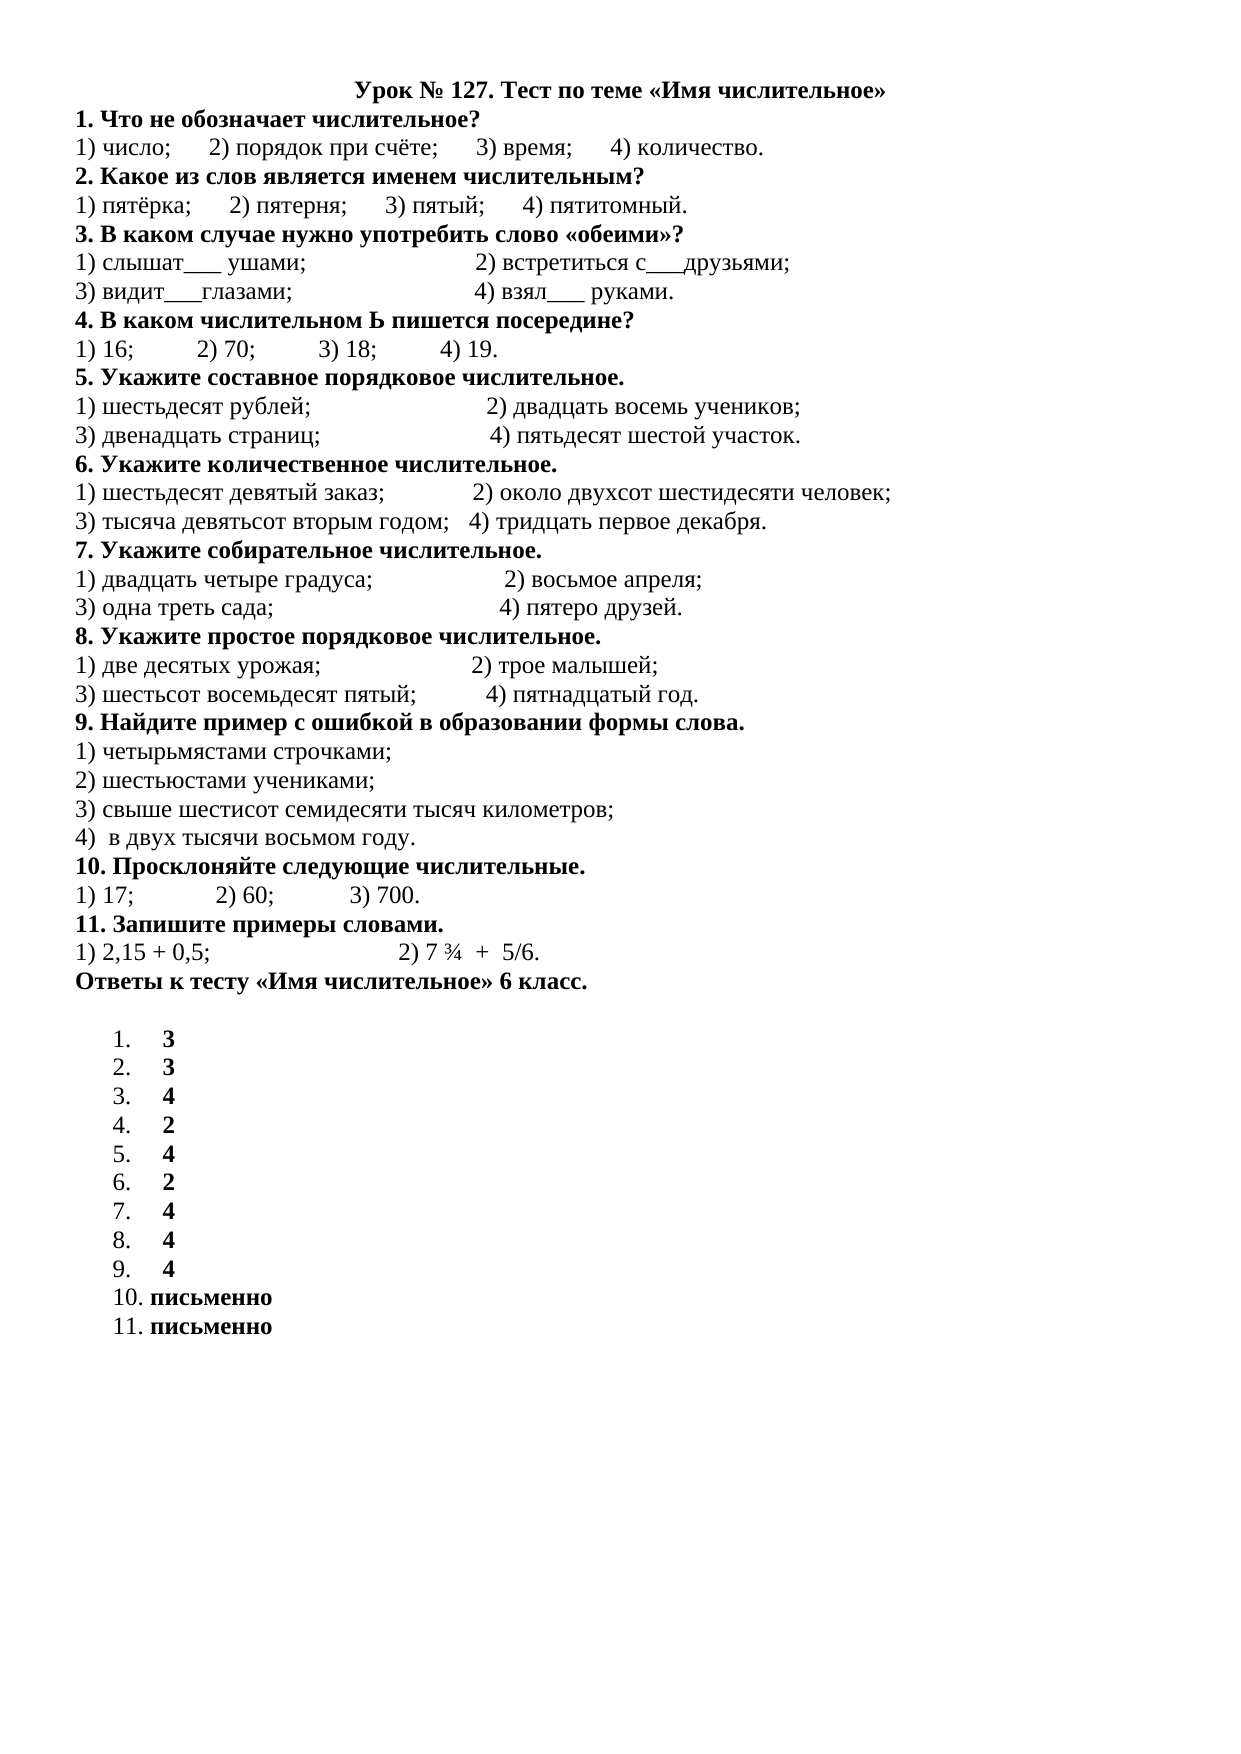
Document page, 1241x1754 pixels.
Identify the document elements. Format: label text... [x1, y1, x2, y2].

text 1) четырьмястами строчками; [75, 736, 1165, 765]
text 5. Укажите составное порядковое числительное. [75, 362, 1165, 391]
list 4 [112, 1196, 1165, 1225]
text 3) шестьсот восемьдесят пятый; 4) пятнадцатый год. [75, 679, 1165, 707]
list 2 [112, 1110, 1165, 1139]
text 3) тысяча девятьсот вторым годом; 4) тридцать первое декабря. [75, 506, 1165, 535]
list 4 [112, 1225, 1165, 1254]
text 1) пятёрка; 2) пятерня; 3) пятый; 4) пятитомный. [75, 190, 1165, 219]
list письменно [112, 1311, 1165, 1340]
list письменно [112, 1282, 1165, 1311]
text 2) шестьюстами учениками; [75, 765, 1165, 794]
text 7. Укажите собирательное числительное. [75, 535, 1165, 564]
text 4) в двух тысячи восьмом году. [75, 822, 1165, 851]
list 2 [112, 1167, 1165, 1196]
text 1) две десятых урожая; 2) трое малышей; [75, 650, 1165, 679]
text 10. Просклоняйте следующие числительные. [75, 851, 1165, 880]
text 3) двенадцать страниц; 4) пятьдесят шестой участок. [75, 420, 1165, 449]
list 3 [112, 1052, 1165, 1081]
text 1) шестьдесят девятый заказ; 2) около двухсот шестидесяти человек; [75, 477, 1165, 506]
text 1) число; 2) порядок при счёте; 3) время; 4) количество. [75, 132, 1165, 161]
text 1. Что не обозначает числительное? [75, 104, 1165, 132]
list 3 [112, 1024, 1165, 1052]
text 1) 17; 2) 60; 3) 700. [75, 880, 1165, 909]
text 1) шестьдесят рублей; 2) двадцать восемь учеников; [75, 391, 1165, 420]
text 1) слышат___ ушами; 2) встретиться с___друзьями; [75, 247, 1165, 276]
text 1) 16; 2) 70; 3) 18; 4) 19. [75, 334, 1165, 362]
text 3) одна треть сада; 4) пятеро друзей. [75, 592, 1165, 621]
text 6. Укажите количественное числительное. [75, 449, 1165, 477]
text Ответы к тесту «Имя числительное» 6 класс. [75, 966, 1165, 995]
list 4 [112, 1254, 1165, 1282]
text Урок № 127. Тест по теме «Имя числительное» [75, 75, 1165, 104]
text 3) свыше шестисот семидесяти тысяч километров; [75, 794, 1165, 822]
text 1) 2,15 + 0,5; 2) 7 ¾ + 5/6. [75, 937, 1165, 966]
text 1) двадцать четыре градуса; 2) восьмое апреля; [75, 564, 1165, 592]
text 8. Укажите простое порядковое числительное. [75, 621, 1165, 650]
text 9. Найдите пример с ошибкой в образовании формы слова. [75, 707, 1165, 736]
text 4. В каком числительном Ь пишется посередине? [75, 305, 1165, 334]
text 3) видит___глазами; 4) взял___ руками. [75, 276, 1165, 305]
list 4 [112, 1139, 1165, 1167]
list 4 [112, 1081, 1165, 1110]
text 3. В каком случае нужно употребить слово «обеими»? [75, 219, 1165, 247]
text 11. Запишите примеры словами. [75, 909, 1165, 937]
text 2. Какое из слов является именем числительным? [75, 161, 1165, 190]
